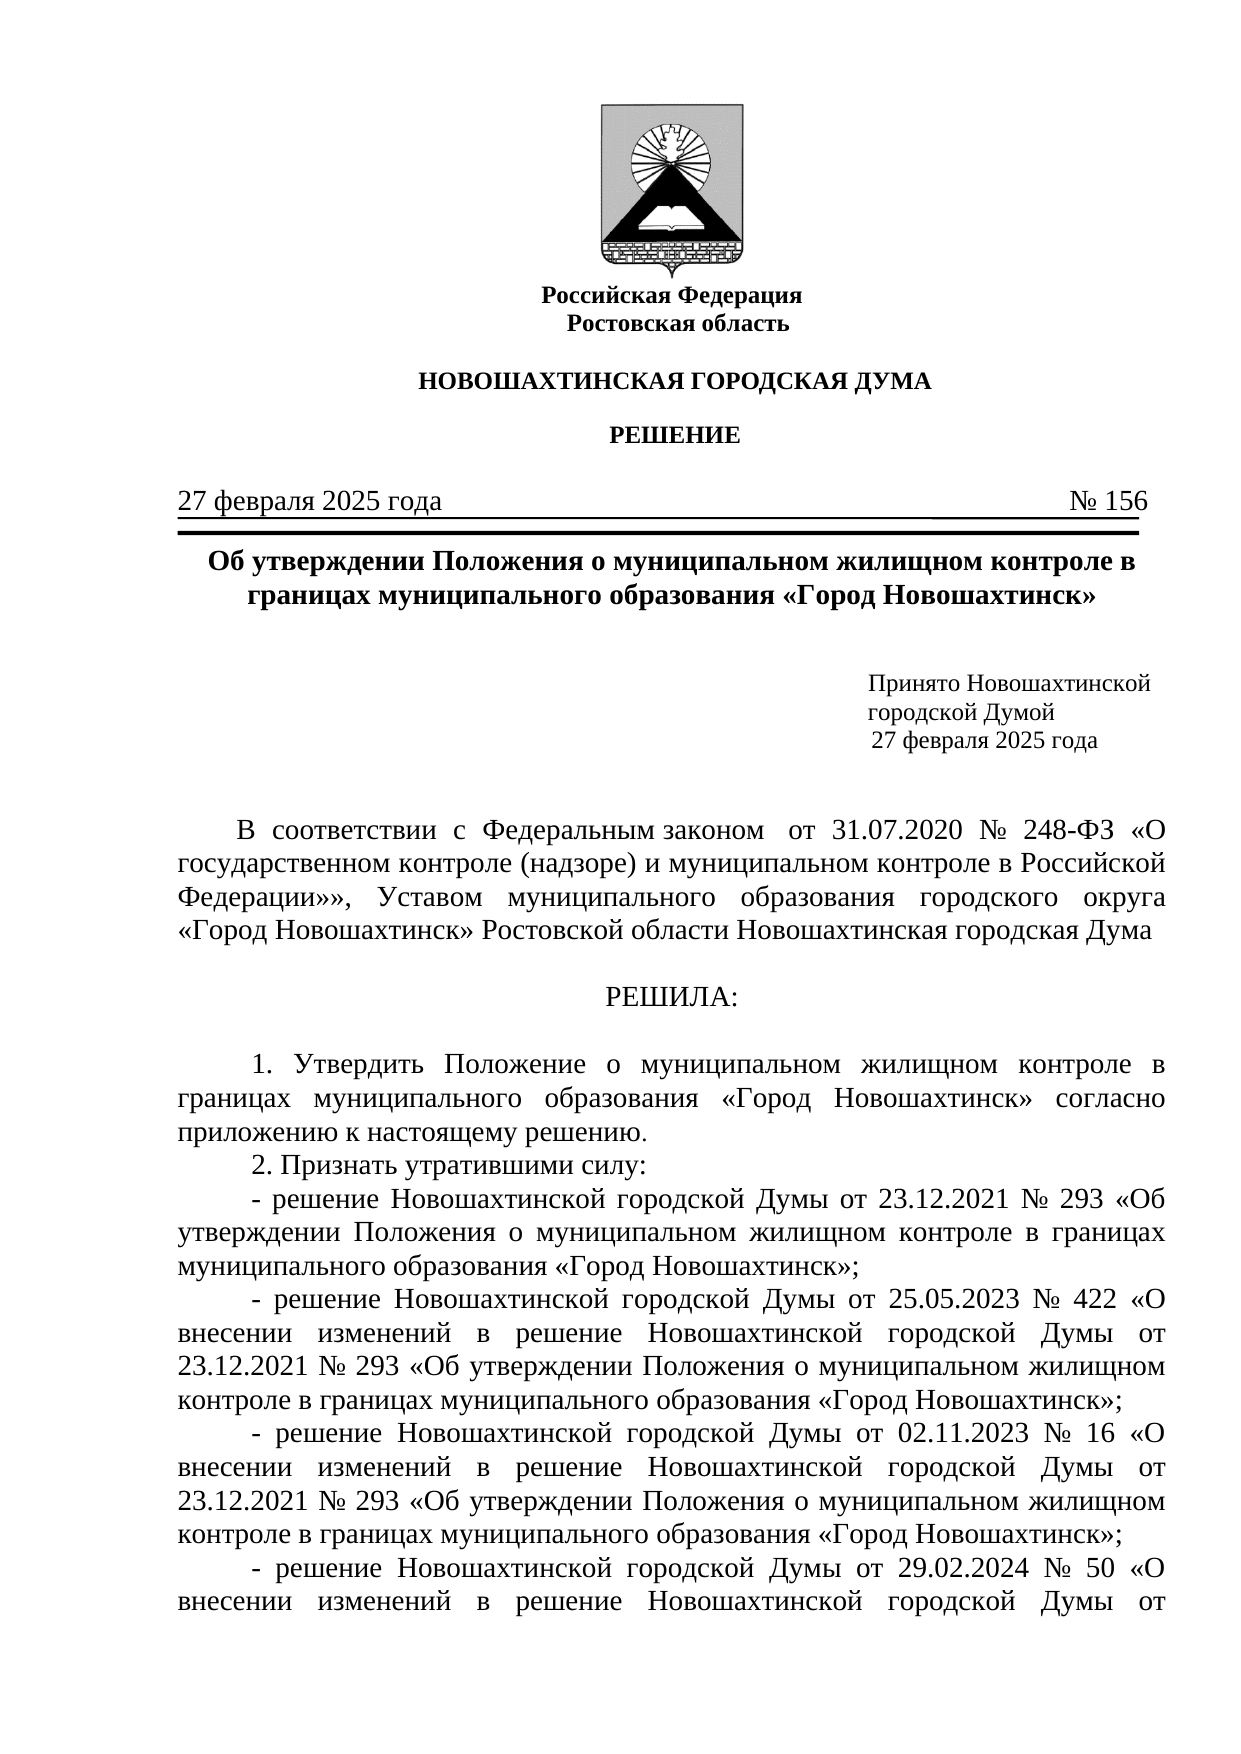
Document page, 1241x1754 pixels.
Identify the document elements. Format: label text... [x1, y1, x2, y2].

text 27 февраля 2025 года № 156 [177, 483, 1167, 517]
text - решение Новошахтинской городской Думы от 23.12.2021 № 293 «Об утверждении Положения о муниципальном жилищном контроле в границах муниципального образования «Город Новошахтинск»; [177, 1181, 1167, 1281]
subtitle Российская Федерация [177, 280, 1167, 308]
text Принято Новошахтинской [177, 668, 1167, 697]
text 2. Признать утратившими силу: [177, 1147, 1167, 1181]
picture [600, 103, 744, 280]
text РЕШИЛА: [177, 979, 1167, 1013]
text 27 февраля 2025 года [177, 726, 1167, 754]
text Об утверждении Положения о муниципальном жилищном контроле в границах муниципального образования «Город Новошахтинск» [177, 543, 1167, 611]
subtitle РЕШЕНИЕ [177, 420, 1167, 448]
text Ростовская область [177, 308, 1167, 337]
subtitle НОВОШАХТИНСКАЯ ГОРОДСКАЯ ДУМА [177, 366, 1167, 395]
text городской Думой [177, 697, 1167, 726]
text - решение Новошахтинской городской Думы от 25.05.2023 № 422 «О внесении изменений в решение Новошахтинской городской Думы от 23.12.2021 № 293 «Об утверждении Положения о муниципальном жилищном контроле в границах муниципального образования «Город Новошахтинск»; [177, 1281, 1167, 1416]
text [177, 1550, 1167, 1617]
text В соответствии с Федеральным законом от 31.07.2020 № 248-ФЗ «О государственном контроле (надзоре) и муниципальном контроле в Российской Федерации»», Уставом муниципального образования городского округа «Город Новошахтинск» Ростовской области Новошахтинская городская Дума [177, 812, 1167, 946]
text - решение Новошахтинской городской Думы от 02.11.2023 № 16 «О внесении изменений в решение Новошахтинской городской Думы от 23.12.2021 № 293 «Об утверждении Положения о муниципальном жилищном контроле в границах муниципального образования «Город Новошахтинск»; [177, 1416, 1167, 1550]
text 1. Утвердить Положение о муниципальном жилищном контроле в границах муниципального образования «Город Новошахтинск» согласно приложению к настоящему решению. [177, 1047, 1167, 1147]
